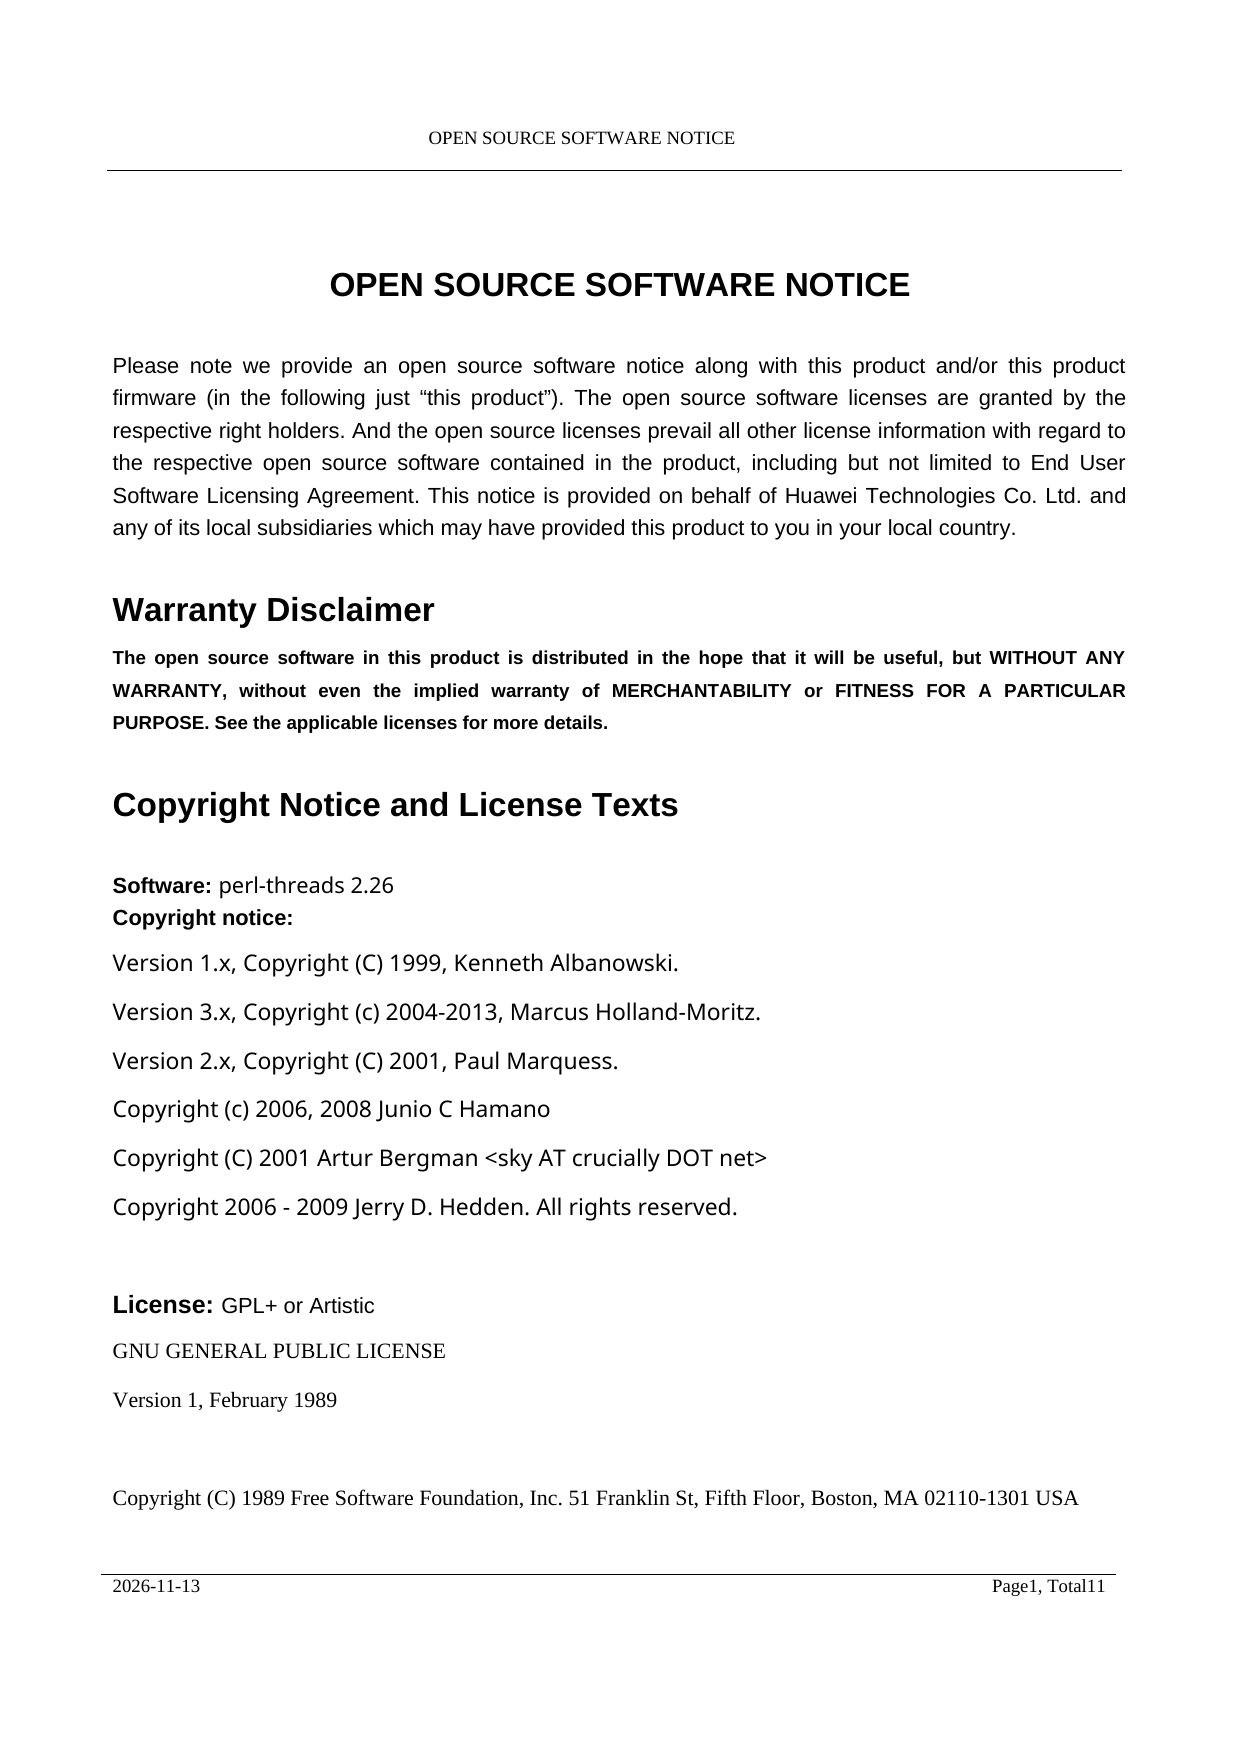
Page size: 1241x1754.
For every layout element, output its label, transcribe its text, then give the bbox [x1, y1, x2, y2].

text License: GPL+ or Artistic [112, 1288, 1128, 1320]
text Software: perl-threads 2.26 [112, 869, 1128, 901]
text Copyright Notice and License Texts [112, 771, 1128, 836]
text Copyright notice: [112, 901, 1128, 934]
text OPEN SOURCE SOFTWARE NOTICE [112, 251, 1128, 316]
text Please note we provide an open source software notice along with this product and/or this product firmware (in the following just “this product”). The open source software licenses are granted by the respective right holders. And the open source licenses prevail all other license information with regard to the respective open source software contained in the product, including but not limited to End User Software Licensing Agreement. This notice is provided on behalf of Huawei Technologies Co. Ltd. and any of its local subsidiaries which may have provided this product to you in your local country. [112, 349, 1128, 544]
text The open source software in this product is distributed in the hope that it will be useful, but WITHOUT ANY WARRANTY, without even the implied warranty of MERCHANTABILITY or FITNESS FOR A PARTICULAR PURPOSE. See the applicable licenses for more details. [112, 641, 1128, 739]
text Warranty Disclaimer [112, 576, 1128, 641]
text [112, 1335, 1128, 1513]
text Version 1.x, Copyright (C) 1999, Kenneth Albanowski. Version 3.x, Copyright (c) 2004-2013, Marcus Holland-Moritz. Version 2.x, Copyright (C) 2001, Paul Marquess. Copyright (c) 2006, 2008 Junio C Hamano Copyright (C) 2001 Artur Bergman <sky AT crucially DOT net> Copyright 2006 - 2009 Jerry D. Hedden. All rights reserved. [112, 947, 1128, 1272]
